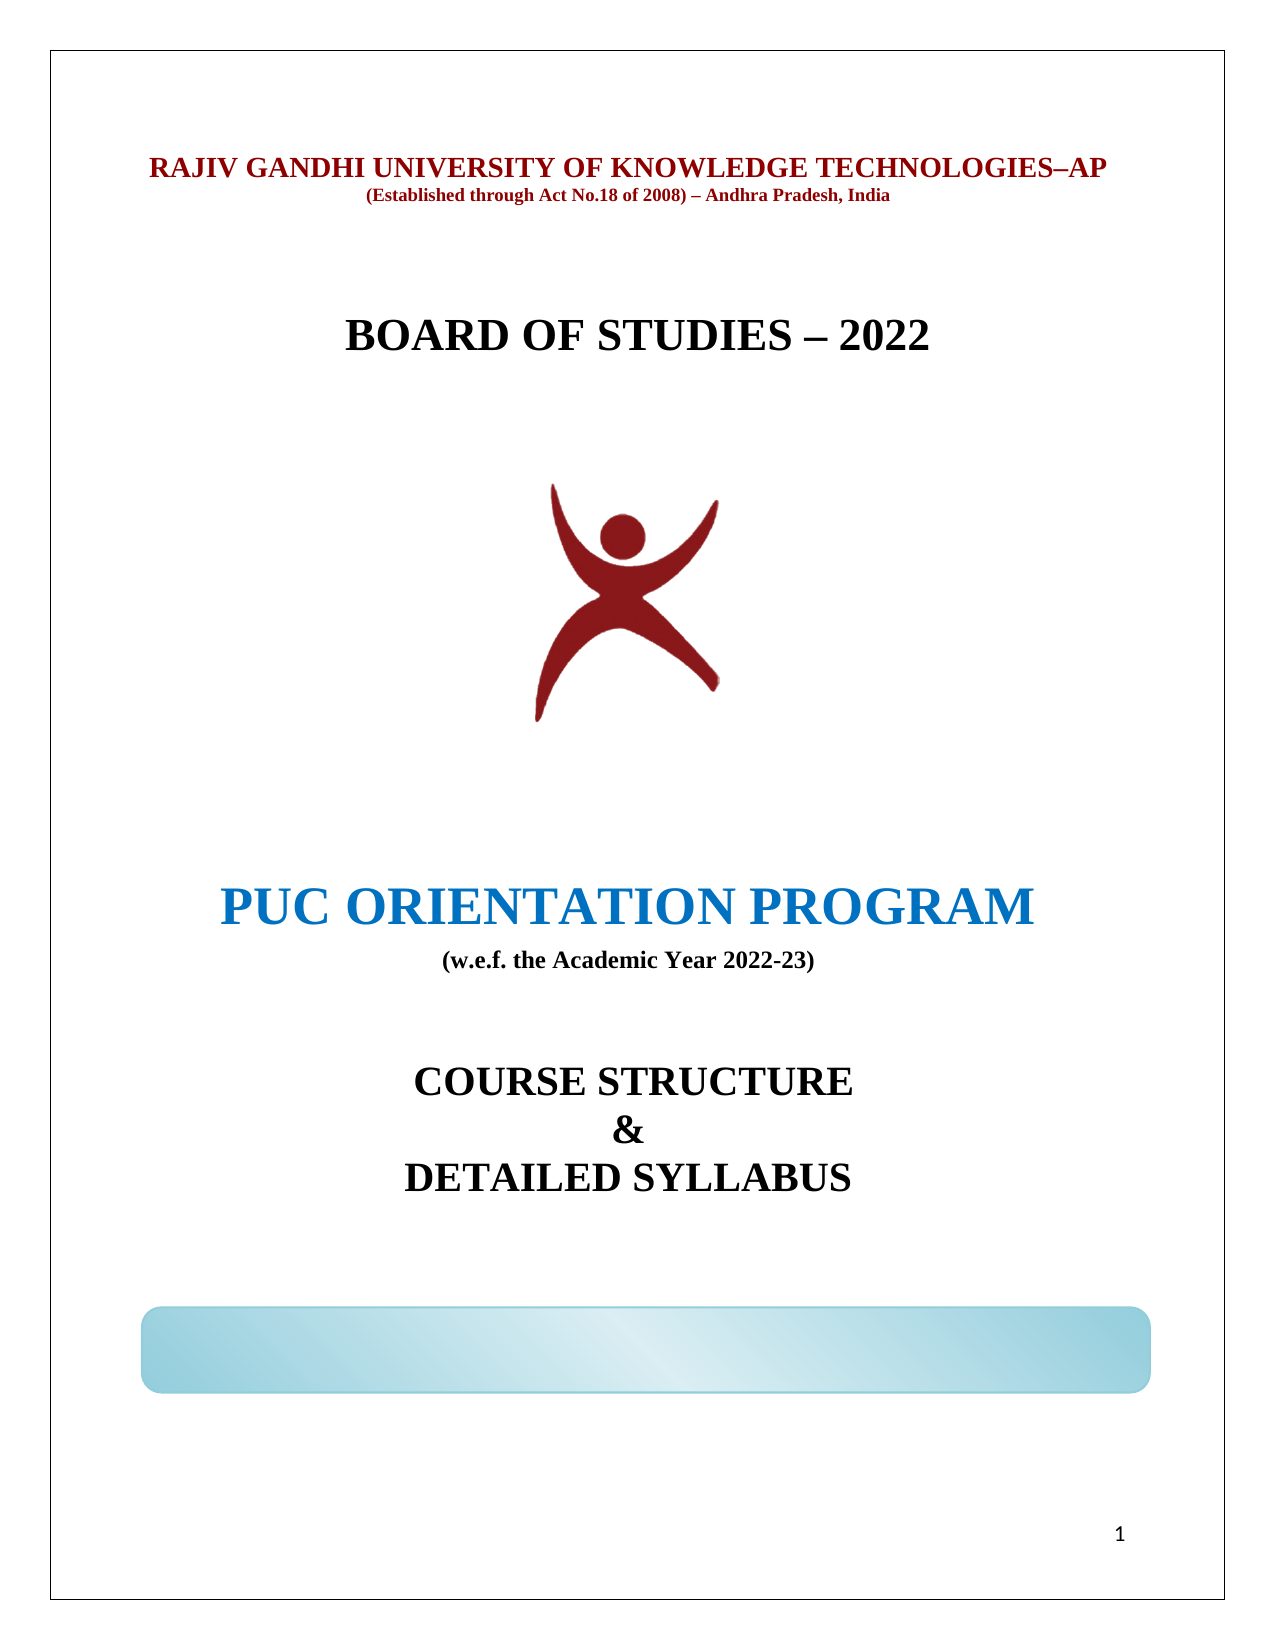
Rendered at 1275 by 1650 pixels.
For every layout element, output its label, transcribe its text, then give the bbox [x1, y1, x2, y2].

text RAJIV GANDHI UNIVERSITY OF KNOWLEDGE TECHNOLOGIES–AP [131, 150, 1125, 183]
text BOARD OF STUDIES – 2022 [150, 307, 1125, 360]
text & [131, 1105, 1125, 1153]
text (w.e.f. the Academic Year 2022-23) [131, 946, 1125, 974]
text DETAILED SYLLABUS [131, 1153, 1125, 1201]
text PUC ORIENTATION PROGRAM [131, 874, 1125, 936]
picture [533, 481, 723, 723]
text (Established through Act No.18 of 2008) – Andhra Pradesh, India [131, 183, 1125, 205]
text COURSE STRUCTURE [131, 1057, 1125, 1105]
